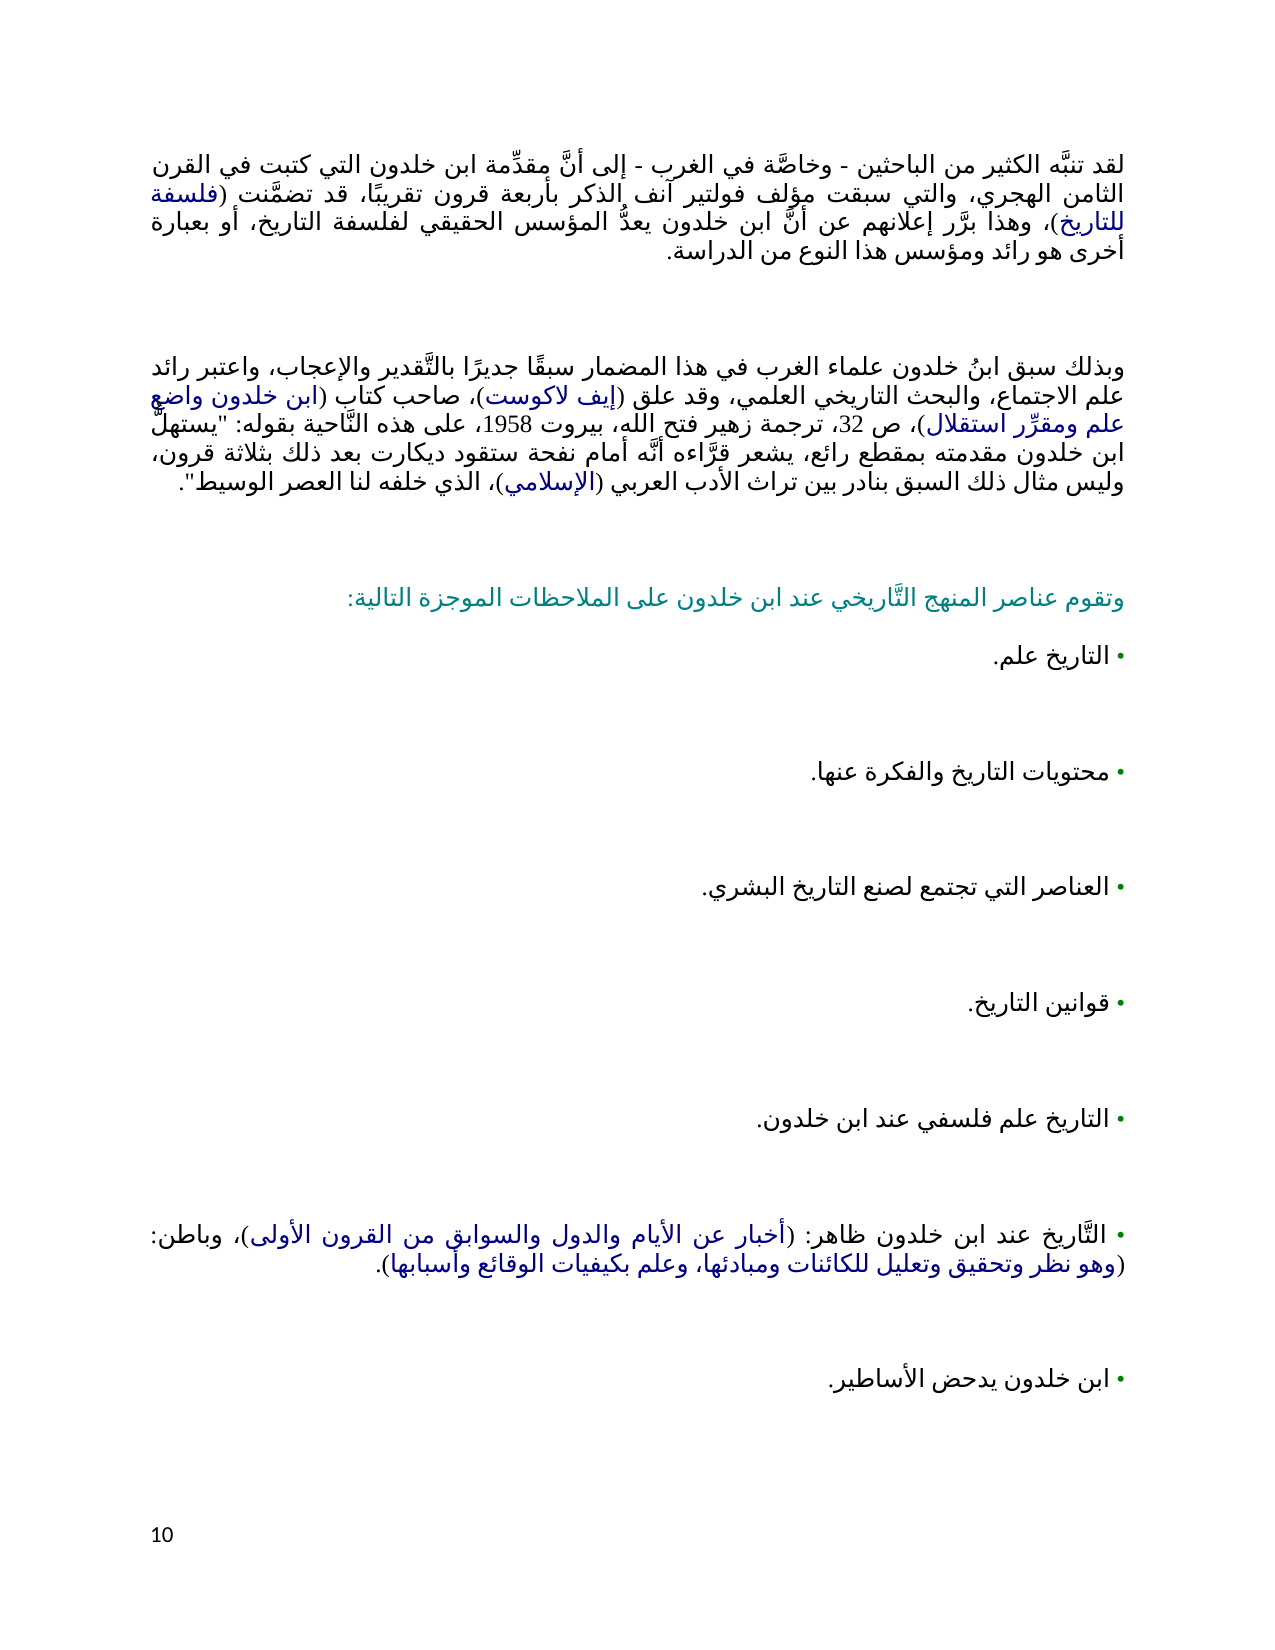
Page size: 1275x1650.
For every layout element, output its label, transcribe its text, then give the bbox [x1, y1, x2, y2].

text • العناصر التي تجتمع لصنع التاريخ البشري. [150, 872, 1125, 901]
text • قوانين التاريخ. [150, 988, 1125, 1017]
text • محتويات التاريخ والفكرة عنها. [150, 757, 1125, 785]
text • التَّاريخ عند ابن خلدون ظاهر: (أخبار عن الأيام والدول والسوابق من القرون الأولى)، وباطن: (وهو نظر وتحقيق وتعليل للكائنات ومبادئها، وعلم بكيفيات الوقائع وأسبابها). [150, 1220, 1125, 1277]
text لقد تنبَّه الكثير من الباحثين - وخاصَّة في الغرب - إلى أنَّ مقدِّمة ابن خلدون التي كتبت في القرن الثامن الهجري، والتي سبقت مؤلف فولتير آنف الذكر بأربعة قرون تقريبًا، قد تضمَّنت (فلسفة للتاريخ)، وهذا برَّر إعلانهم عن أنَّ ابن خلدون يعدُّ المؤسس الحقيقي لفلسفة التاريخ، أو بعبارة أخرى هو رائد ومؤسس هذا النوع من الدراسة. [150, 150, 1125, 265]
text • التاريخ علم. [150, 641, 1125, 669]
text وتقوم عناصر المنهج التَّاريخي عند ابن خلدون على الملاحظات الموجزة التالية: [150, 583, 1125, 612]
text • التاريخ علم فلسفي عند ابن خلدون. [150, 1104, 1125, 1133]
text • ابن خلدون يدحض الأساطير. [150, 1364, 1125, 1393]
text وبذلك سبق ابنُ خلدون علماء الغرب في هذا المضمار سبقًا جديرًا بالتَّقدير والإعجاب، واعتبر رائد علم الاجتماع، والبحث التاريخي العلمي، وقد علق (إيف لاكوست)، صاحب كتاب (ابن خلدون واضع علم ومقرِّر استقلال)، ص 32، ترجمة زهير فتح الله، بيروت 1958، على هذه النَّاحية بقوله: "يستهلُّ ابن خلدون مقدمته بمقطع رائع، يشعر قرَّاءه أنَّه أمام نفحة ستقود ديكارت بعد ذلك بثلاثة قرون، وليس مثال ذلك السبق بنادر بين تراث الأدب العربي (الإسلامي)، الذي خلفه لنا العصر الوسيط". [150, 352, 1125, 496]
